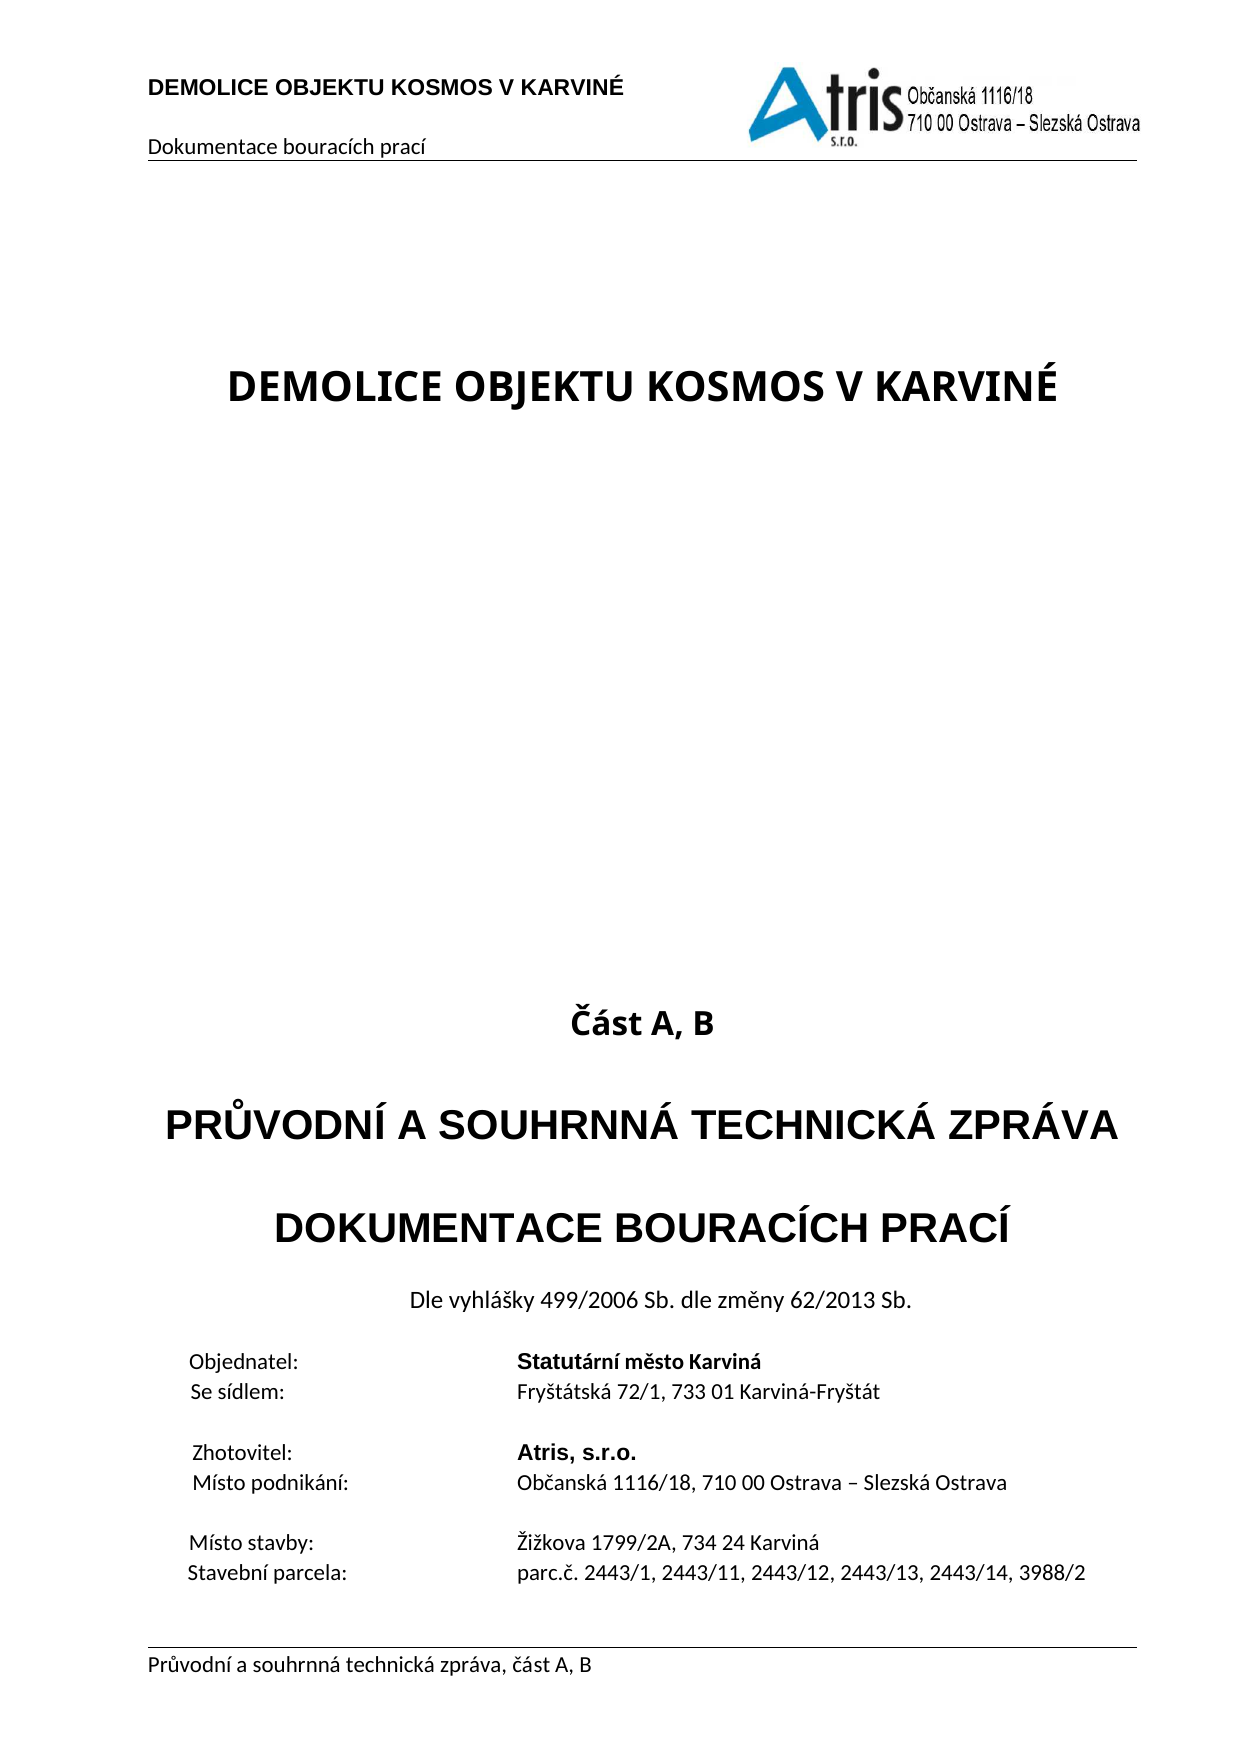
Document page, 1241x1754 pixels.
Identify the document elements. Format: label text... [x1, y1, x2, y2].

picture [746, 62, 1142, 148]
text Část A, B [148, 1000, 1137, 1045]
text Se sídlem: Fryštátská 72/1, 733 01 Karviná-Fryštát [148, 1377, 1137, 1405]
text Zhotovitel: Atris, s.r.o. [148, 1438, 1137, 1466]
text Místo podnikání: Občanská 1116/18, 710 00 Ostrava – Slezská Ostrava [148, 1468, 1137, 1496]
text DEMOLICE OBJEKTU KOSMOS V KARVINÉ [148, 357, 1137, 414]
text Místo stavby: Žižkova 1799/2A, 734 24 Karviná [148, 1528, 1137, 1556]
text Objednatel: Statutární město Karviná [148, 1347, 1137, 1375]
text Stavební parcela: parc.č. 2443/1, 2443/11, 2443/12, 2443/13, 2443/14, 3988/2 [177, 1558, 1137, 1587]
text DOKUMENTACE BOURACÍCH PRACÍ [148, 1204, 1137, 1252]
text Dle vyhlášky 499/2006 Sb. dle změny 62/2013 Sb. [185, 1284, 1137, 1314]
text PRŮVODNÍ A SOUHRNNÁ TECHNICKÁ ZPRÁVA [148, 1101, 1137, 1148]
